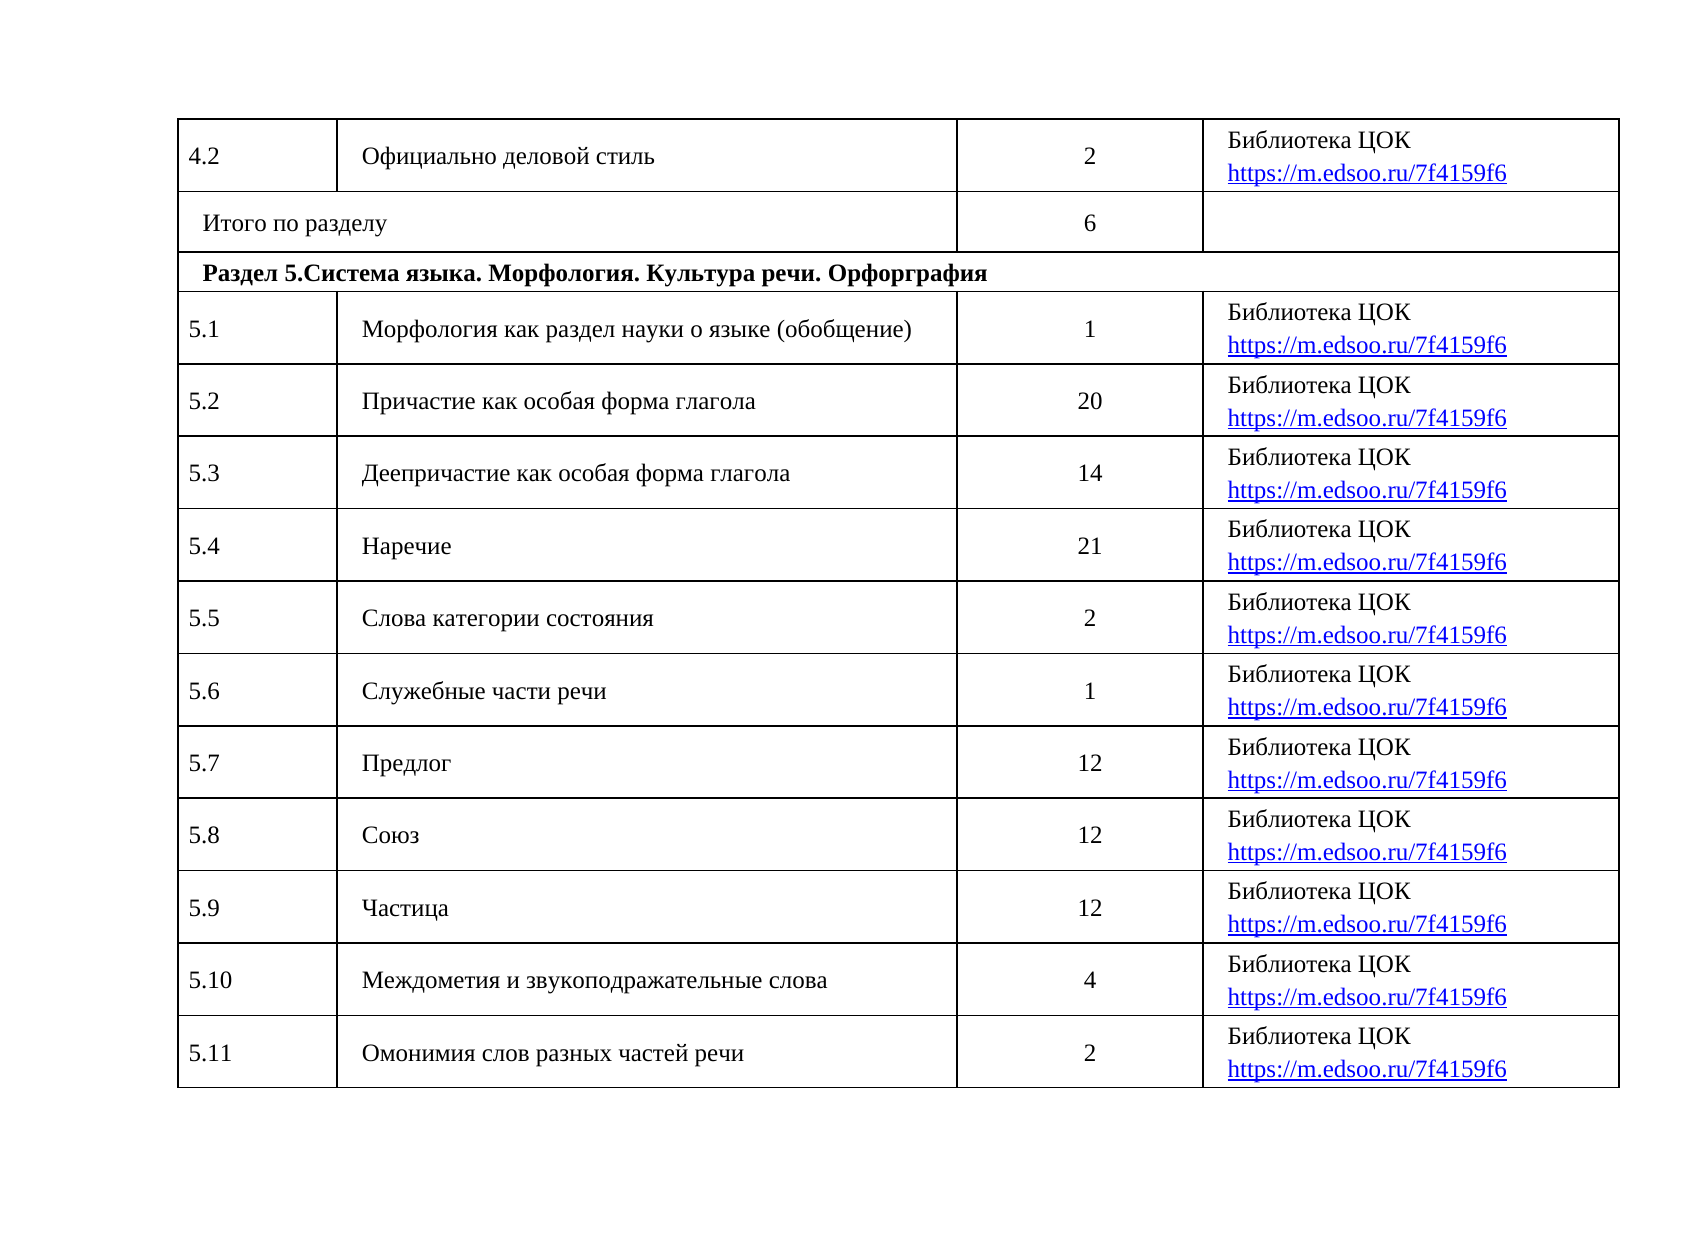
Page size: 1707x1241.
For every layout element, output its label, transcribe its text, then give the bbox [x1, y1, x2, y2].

table_cell Омонимия слов разных частей речи [338, 1016, 956, 1087]
table_cell 14 [958, 437, 1202, 508]
table_cell Библиотека ЦОК https://m.edsoo.ru/7f4159f6 [1204, 365, 1618, 435]
table_cell Раздел 5.Система языка. Морфология. Культура речи. Орфорграфия [179, 253, 1618, 291]
table_cell Морфология как раздел науки о языке (обобщение) [338, 292, 956, 363]
table_cell Слова категории состояния [338, 582, 956, 652]
table_cell Официально деловой стиль [338, 120, 956, 191]
table_cell 5.9 [179, 871, 336, 942]
table_cell 1 [958, 654, 1202, 725]
table_cell Библиотека ЦОК https://m.edsoo.ru/7f4159f6 [1204, 871, 1618, 942]
table_cell Библиотека ЦОК https://m.edsoo.ru/7f4159f6 [1204, 799, 1618, 870]
table_cell 4 [958, 944, 1202, 1014]
table_cell 12 [958, 727, 1202, 797]
table_cell Наречие [338, 509, 956, 580]
table_cell Итого по разделу [179, 192, 956, 251]
table_cell [1204, 192, 1618, 251]
table_cell 5.5 [179, 582, 336, 652]
table_cell Междометия и звукоподражательные слова [338, 944, 956, 1014]
table_cell Деепричастие как особая форма глагола [338, 437, 956, 508]
table_cell 5.2 [179, 365, 336, 435]
table_cell 5.11 [179, 1016, 336, 1087]
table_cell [1204, 944, 1618, 1014]
table_cell 5.7 [179, 727, 336, 797]
table_cell 4.2 [179, 120, 336, 191]
table_cell 5.10 [179, 944, 336, 1014]
table_cell Служебные части речи [338, 654, 956, 725]
table_cell Частица [338, 871, 956, 942]
table_cell Библиотека ЦОК https://m.edsoo.ru/7f4159f6 [1204, 582, 1618, 652]
table_cell 12 [958, 871, 1202, 942]
table_cell 20 [958, 365, 1202, 435]
table_cell Союз [338, 799, 956, 870]
table_cell Библиотека ЦОК https://m.edsoo.ru/7f4159f6 [1204, 437, 1618, 508]
table_cell 1 [958, 292, 1202, 363]
table_cell Библиотека ЦОК https://m.edsoo.ru/7f4159f6 [1204, 509, 1618, 580]
table_cell 21 [958, 509, 1202, 580]
table_cell 2 [958, 120, 1202, 191]
table_cell 5.8 [179, 799, 336, 870]
table_cell Предлог [338, 727, 956, 797]
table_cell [1204, 292, 1618, 363]
table_cell 2 [958, 1016, 1202, 1087]
table_cell Библиотека ЦОК https://m.edsoo.ru/7f4159f6 [1204, 654, 1618, 725]
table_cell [1204, 120, 1618, 191]
table_cell 12 [958, 799, 1202, 870]
table_cell 5.3 [179, 437, 336, 508]
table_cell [1204, 1016, 1618, 1087]
table_cell 2 [958, 582, 1202, 652]
table_cell Причастие как особая форма глагола [338, 365, 956, 435]
table_cell 5.4 [179, 509, 336, 580]
table_cell 6 [958, 192, 1202, 251]
table_cell 5.1 [179, 292, 336, 363]
table_cell Библиотека ЦОК https://m.edsoo.ru/7f4159f6 [1204, 727, 1618, 797]
table_cell 5.6 [179, 654, 336, 725]
